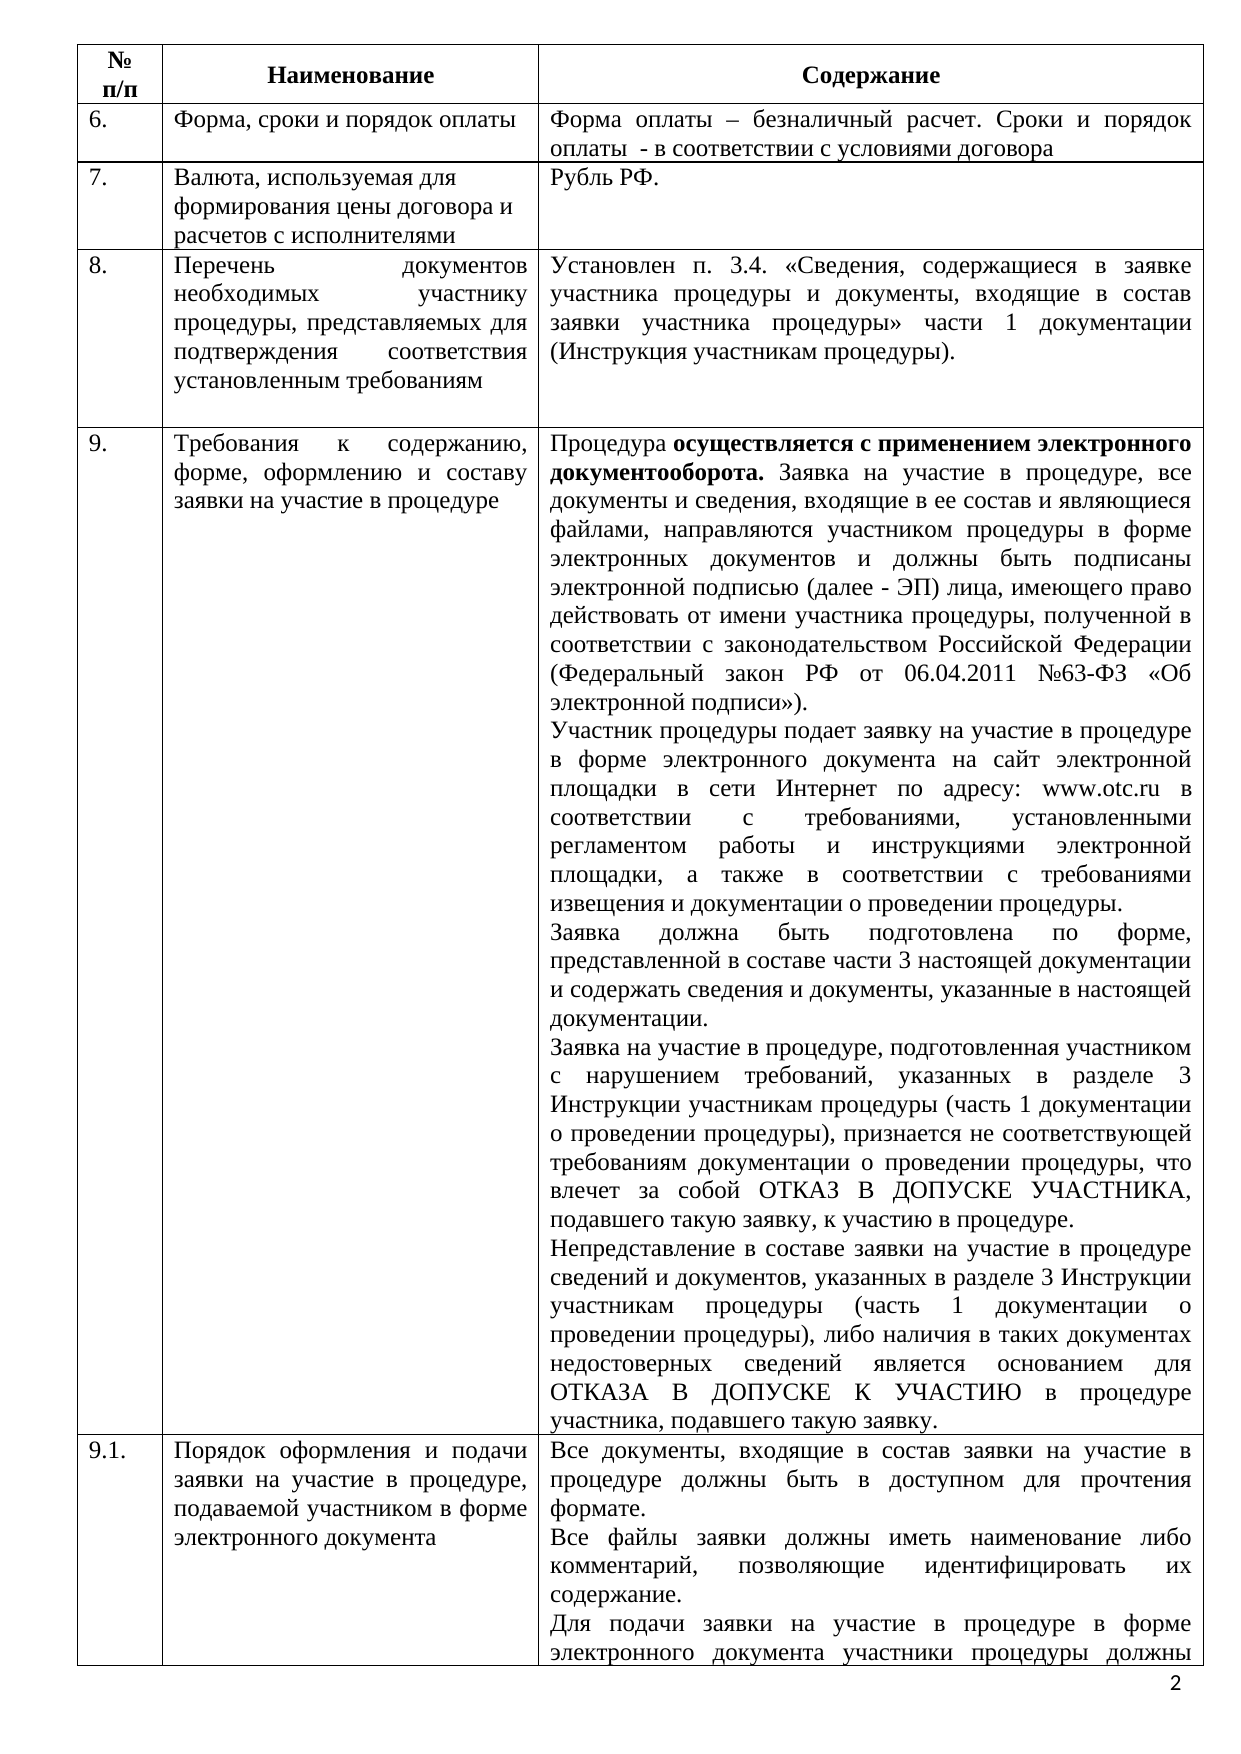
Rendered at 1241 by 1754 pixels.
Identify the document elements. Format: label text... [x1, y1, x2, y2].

table_cell Форма, сроки и порядок оплаты [163, 104, 538, 161]
table_cell Перечень документов необходимых участнику процедуры, представляемых для подтверждения соответствия установленным требованиям [163, 250, 538, 427]
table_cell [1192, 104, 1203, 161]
table_cell 9. [78, 428, 162, 1434]
table_cell Валюта, используемая для формирования цены договора и расчетов с исполнителями [163, 163, 538, 249]
table_cell 7. [78, 163, 162, 249]
table_cell Рубль РФ. [539, 163, 1203, 249]
table_cell 8. [78, 250, 162, 427]
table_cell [539, 1435, 1203, 1665]
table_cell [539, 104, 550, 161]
table_cell 9.1. [78, 1435, 162, 1665]
table_header Наименование [163, 45, 538, 103]
table_cell Процедура осуществляется с применением электронного документооборота. Заявка на участие в процедуре, все документы и сведения, входящие в ее состав и являющиеся файлами, направляются участником процедуры в форме электронных документов и должны быть подписаны электронной подписью (далее - ЭП) лица, имеющего право действовать от имени участника процедуры, полученной в соответствии с законодательством Российской Федерации (Федеральный закон РФ от 06.04.2011 №63-ФЗ «Об электронной подписи»). Участник процедуры подает заявку на участие в процедуре в форме электронного документа на сайт электронной площадки в сети Интернет по адресу: www.otc.ru в соответствии с требованиями, установленными регламентом работы и инструкциями электронной площадки, а также в соответствии с требованиями извещения и документации о проведении процедуры. Заявка должна быть подготовлена по форме, представленной в составе части 3 настоящей документации и содержать сведения и документы, указанные в настоящей документации. Заявка на участие в процедуре, подготовленная участником с нарушением требований, указанных в разделе 3 Инструкции участникам процедуры (часть 1 документации о проведении процедуры), признается не соответствующей требованиям документации о проведении процедуры, что влечет за собой ОТКАЗ В ДОПУСКЕ УЧАСТНИКА, подавшего такую заявку, к участию в процедуре. Непредставление в составе заявки на участие в процедуре сведений и документов, указанных в разделе 3 Инструкции участникам процедуры (часть 1 документации о проведении процедуры), либо наличия в таких документах недостоверных сведений является основанием для ОТКАЗА В ДОПУСКЕ К УЧАСТИЮ в процедуре участника, подавшего такую заявку. [539, 428, 1203, 1434]
table_cell 6. [78, 104, 162, 161]
table_cell Установлен п. 3.4. «Сведения, содержащиеся в заявке участника процедуры и документы, входящие в состав заявки участника процедуры» части 1 документации (Инструкция участникам процедуры). [539, 250, 1203, 427]
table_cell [163, 1435, 538, 1665]
table_cell Требования к содержанию, форме, оформлению и составу заявки на участие в процедуре [163, 428, 538, 1434]
table_header Содержание [539, 45, 1203, 103]
